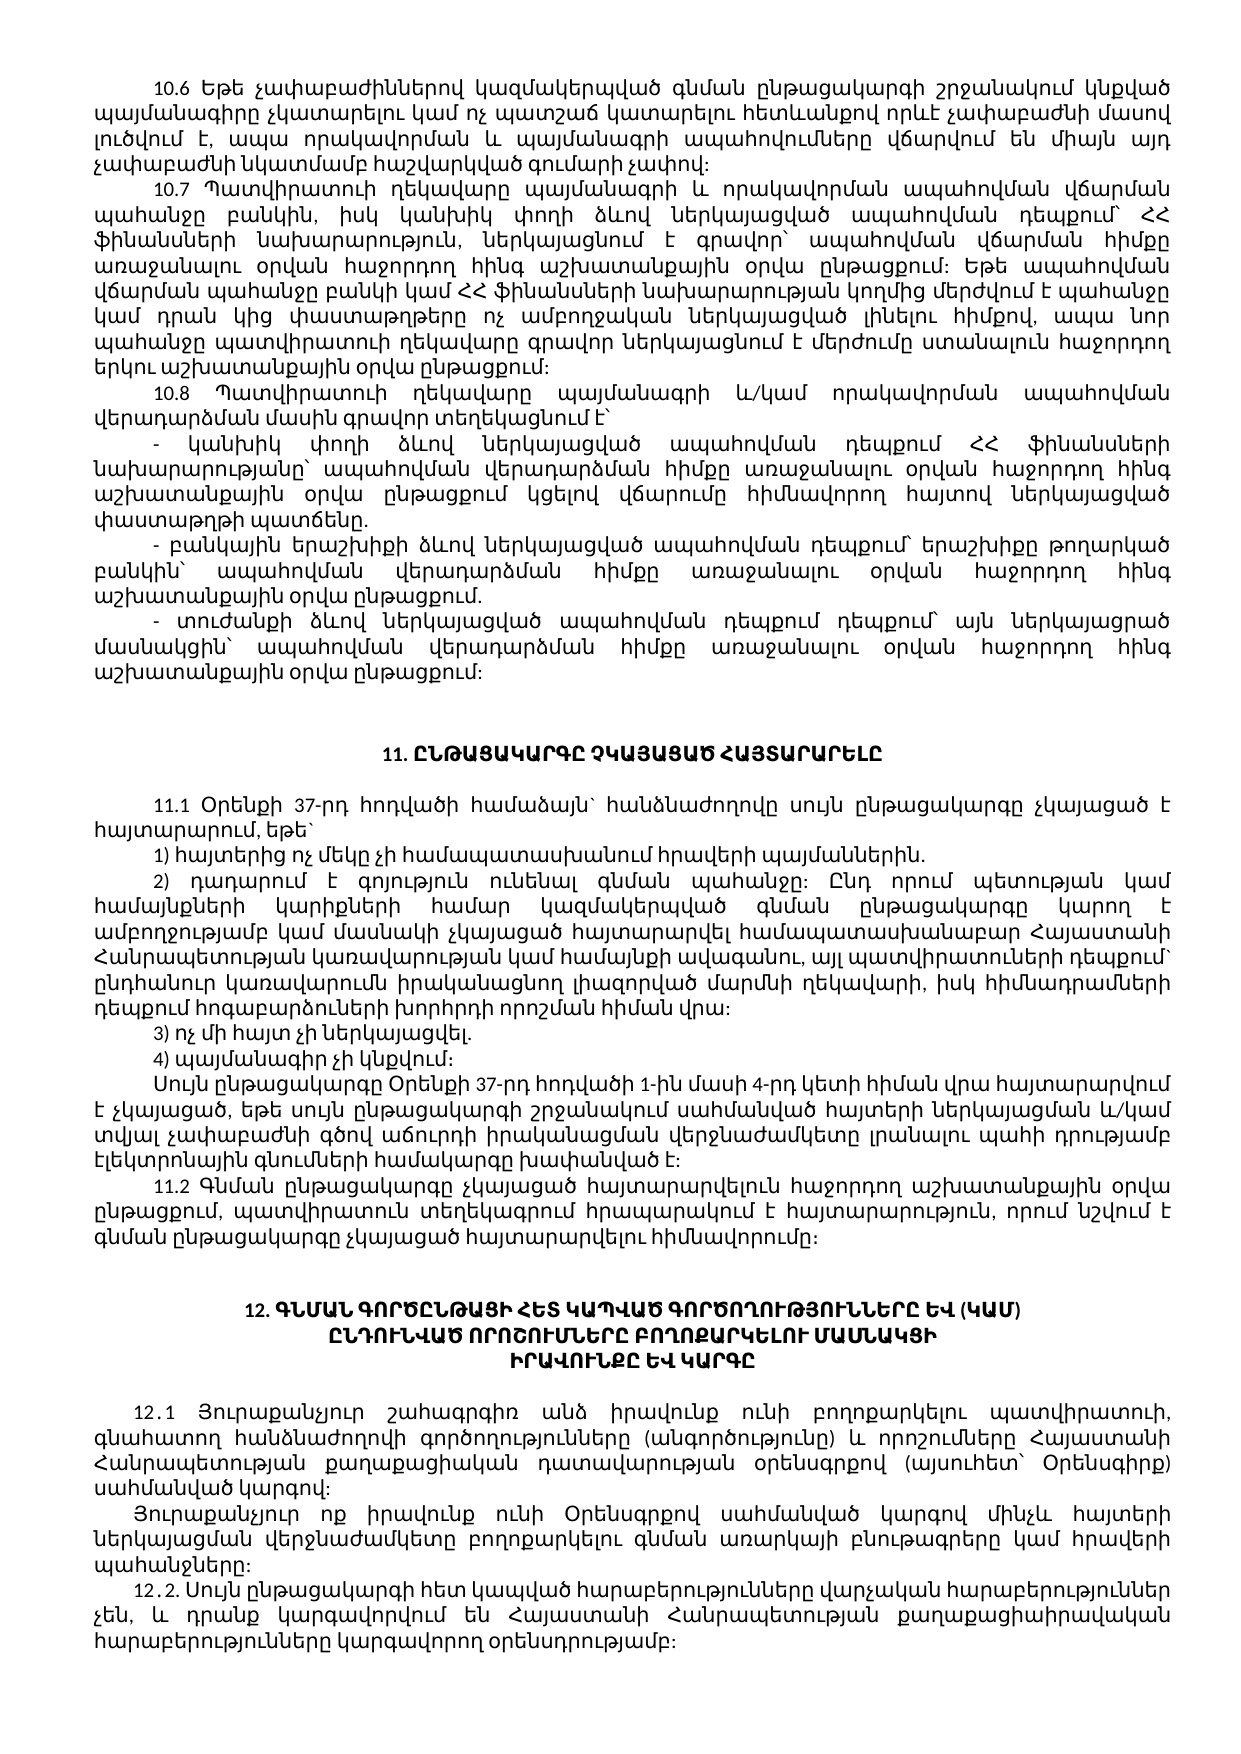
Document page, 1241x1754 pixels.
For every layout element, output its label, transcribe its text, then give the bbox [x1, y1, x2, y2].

text 3) ոչ մի հայտ չի ներկայացվել. [94, 1021, 1171, 1046]
text 12․2. Սույն ընթացակարգի հետ կապված հարաբերությունները վարչական հարաբերություններ չեն, և դրանք կարգավորվում են Հայաստանի Հանրապետության քաղաքացիաիրավական հարաբերությունները կարգավորող օրենսդրությամբ: [94, 1577, 1171, 1653]
text Յուրաքանչյուր ոք իրավունք ունի Օրենսգրքով սահմանված կարգով մինչև հայտերի ներկայացման վերջնաժամկետը բողոքարկելու գնման առարկայի բնութագրերը կամ հրավերի պահանջները: [94, 1501, 1171, 1577]
text 12․1 Յուրաքանչյուր շահագրգիռ անձ իրավունք ունի բողոքարկելու պատվիրատուի, գնահատող հանձնաժողովի գործողությունները (անգործությունը) և որոշումները Հայաստանի Հանրապետության քաղաքացիական դատավարության օրենսգրքով (այսուհետ՝ Օրենսգիրք) սահմանված կարգով: [94, 1399, 1171, 1501]
text - բանկային երաշխիքի ձևով ներկայացված ապահովման դեպքում՝ երաշխիքը թողարկած բանկին՝ ապահովման վերադարձման հիմքը առաջանալու օրվան հաջորդող հինգ աշխատանքային օրվա ընթացքում. [94, 532, 1171, 609]
text 10.6 Եթե չափաբաժիններով կազմակերպված գնման ընթացակարգի շրջանակում կնքված պայմանագիրը չկատարելու կամ ոչ պատշաճ կատարելու հետևանքով որևէ չափաբաժնի մասով լուծվում է, ապա որակավորման և պայմանագրի ապահովումները վճարվում են միայն այդ չափաբաժնի նկատմամբ հաշվարկված գումարի չափով: [94, 75, 1171, 177]
text 4) պայմանագիր չի կնքվում։ [94, 1046, 1171, 1071]
text ԸՆԴՈՒՆՎԱԾ ՈՐՈՇՈՒՄՆԵՐԸ ԲՈՂՈՔԱՐԿԵԼՈՒ ՄԱՍՆԱԿՑԻ [94, 1323, 1171, 1348]
text 11.1 Օրենքի 37-րդ հոդվածի համաձայն` հանձնաժողովը սույն ընթացակարգը չկայացած է հայտարարում, եթե` [94, 792, 1171, 843]
text 12. ԳՆՄԱՆ ԳՈՐԾԸՆԹԱՑԻ ՀԵՏ ԿԱՊՎԱԾ ԳՈՐԾՈՂՈՒԹՅՈՒՆՆԵՐԸ ԵՎ (ԿԱՄ) [94, 1298, 1171, 1323]
text 11. ԸՆԹԱՑԱԿԱՐԳԸ ՉԿԱՅԱՑԱԾ ՀԱՅՏԱՐԱՐԵԼԸ [94, 741, 1171, 766]
text Սույն ընթացակարգը Օրենքի 37-րդ հոդվածի 1-ին մասի 4-րդ կետի հիման վրա հայտարարվում է չկայացած, եթե սույն ընթացակարգի շրջանակում սահմանված հայտերի ներկայացման և/կամ տվյալ չափաբաժնի գծով աճուրդի իրականացման վերջնաժամկետը լրանալու պահի դրությամբ էլեկտրոնային գնումների համակարգը խափանված է: [94, 1071, 1171, 1173]
text 10.7 Պատվիրատուի ղեկավարը պայմանագրի և որակավորման ապահովման վճարման պահանջը բանկին, իսկ կանխիկ փողի ձևով ներկայացված ապահովման դեպքում՝ ՀՀ ֆինանսների նախարարություն, ներկայացնում է գրավոր՝ ապահովման վճարման հիմքը առաջանալու օրվան հաջորդող հինգ աշխատանքային օրվա ընթացքում: Եթե ապահովման վճարման պահանջը բանկի կամ ՀՀ ֆինանսների նախարարության կողմից մերժվում է պահանջը կամ դրան կից փաստաթղթերը ոչ ամբողջական ներկայացված լինելու հիմքով, ապա նոր պահանջը պատվիրատուի ղեկավարը գրավոր ներկայացնում է մերժումը ստանալուն հաջորդող երկու աշխատանքային օրվա ընթացքում: [94, 177, 1171, 380]
text 2) դադարում է գոյություն ունենալ գնման պահանջը: Ընդ որում պետության կամ համայնքների կարիքների համար կազմակերպված գնման ընթացակարգը կարող է ամբողջությամբ կամ մասնակի չկայացած հայտարարվել համապատասխանաբար Հայաստանի Հանրապետության կառավարության կամ համայնքի ավագանու, այլ պատվիրատուների դեպքում` ընդհանուր կառավարումն իրականացնող լիազորված մարմնի ղեկավարի, իսկ հիմնադրամների դեպքում հոգաբարձուների խորհրդի որոշման հիման վրա: [94, 868, 1171, 1021]
text 10.8 Պատվիրատուի ղեկավարը պայմանագրի և/կամ որակավորման ապահովման վերադարձման մասին գրավոր տեղեկացնում է՝ [94, 380, 1171, 431]
text 1) հայտերից ոչ մեկը չի համապատասխանում հրավերի պայմաններին. [94, 843, 1171, 868]
text 11.2 Գնման ընթացակարգը չկայացած հայտարարվելուն հաջորդող աշխատանքային օրվա ընթացքում, պատվիրատուն տեղեկագրում հրապարակում է հայտարարություն, որում նշվում է գնման ընթացակարգը չկայացած հայտարարվելու հիմնավորումը։ [94, 1173, 1171, 1249]
text - կանխիկ փողի ձևով ներկայացված ապահովման դեպքում ՀՀ ֆինանսների նախարարությանը՝ ապահովման վերադարձման հիմքը առաջանալու օրվան հաջորդող հինգ աշխատանքային օրվա ընթացքում կցելով վճարումը հիմնավորող հայտով ներկայացված փաստաթղթի պատճենը. [94, 431, 1171, 532]
text - տուժանքի ձևով ներկայացված ապահովման դեպքում դեպքում՝ այն ներկայացրած մասնակցին՝ ապահովման վերադարձման հիմքը առաջանալու օրվան հաջորդող հինգ աշխատանքային օրվա ընթացքում: [94, 609, 1171, 685]
text ԻՐԱՎՈՒՆՔԸ ԵՎ ԿԱՐԳԸ [94, 1348, 1171, 1374]
